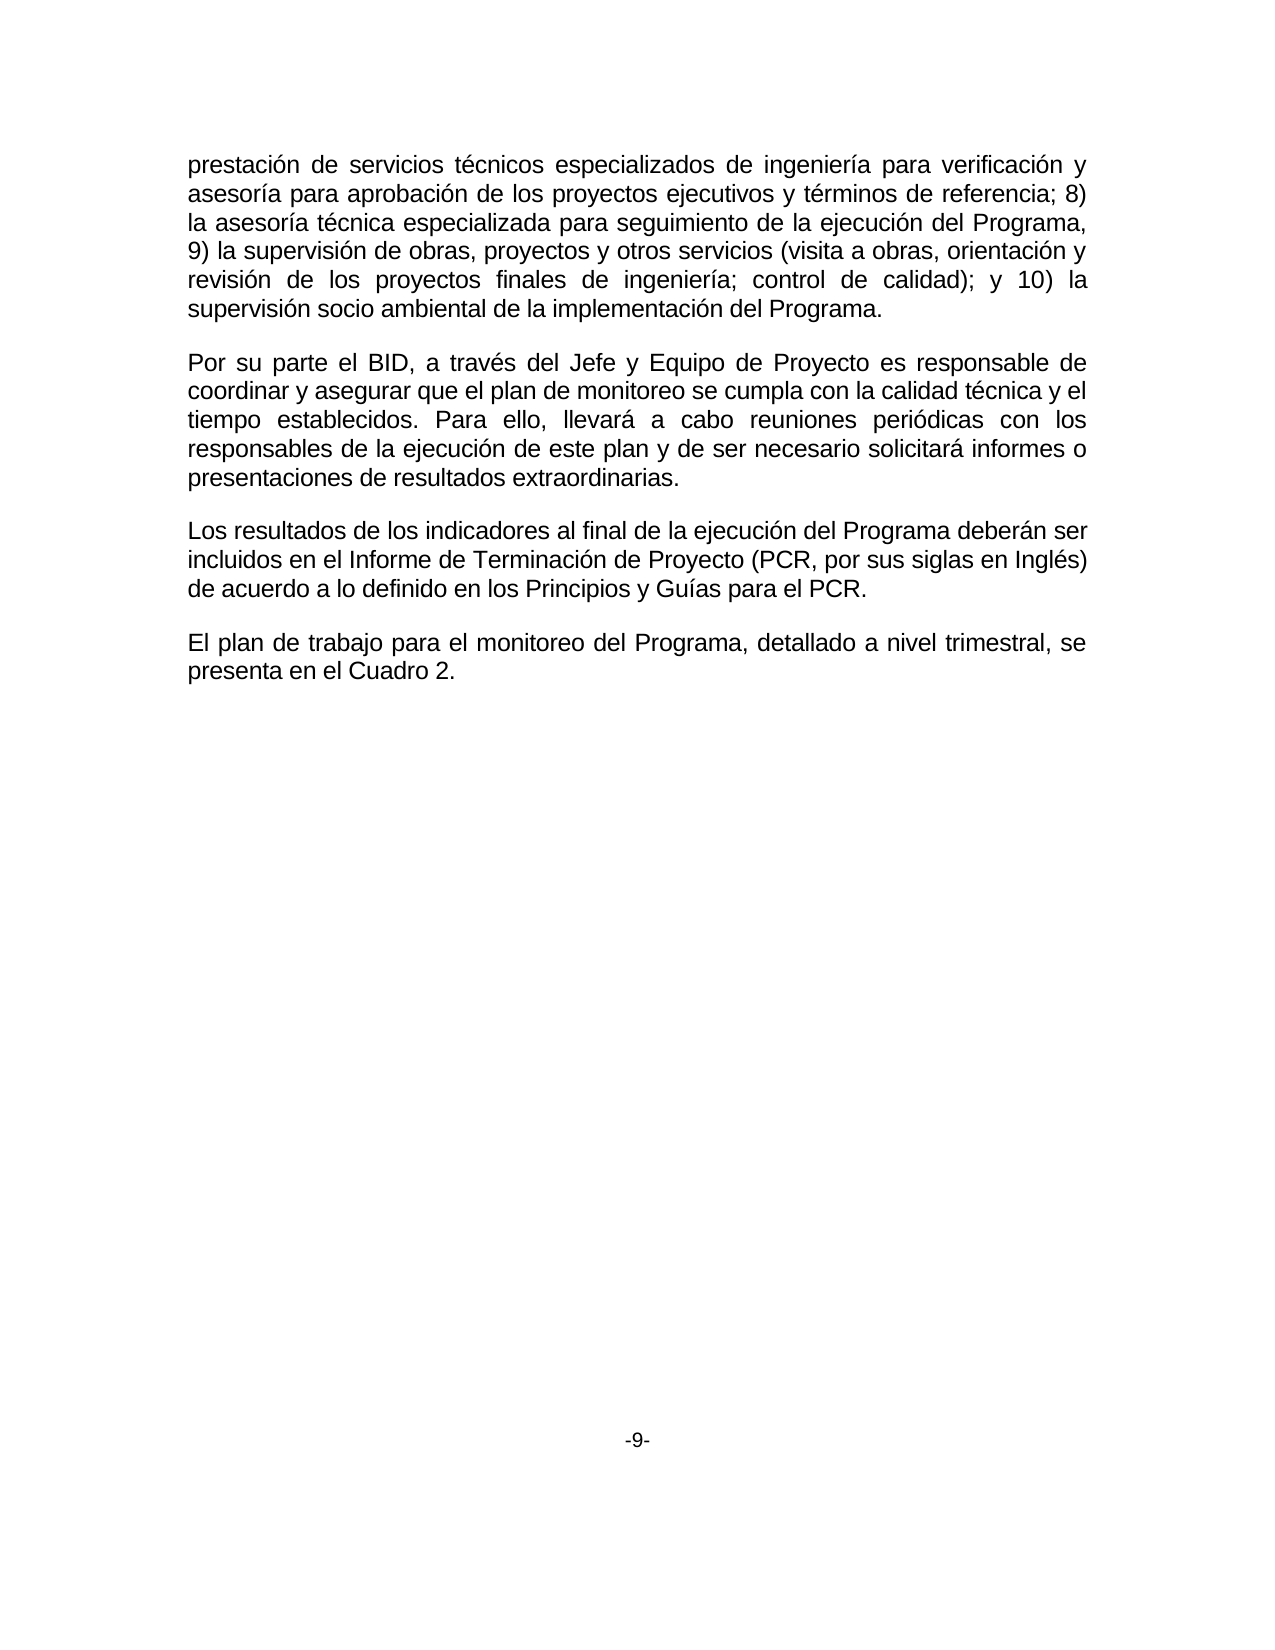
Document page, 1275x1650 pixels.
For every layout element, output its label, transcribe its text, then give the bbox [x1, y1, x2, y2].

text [187, 150, 1087, 322]
text Los resultados de los indicadores al final de la ejecución del Programa deberán ser incluidos en el Informe de Terminación de Proyecto (PCR, por sus siglas en Inglés) de acuerdo a lo definido en los Principios y Guías para el PCR. [187, 516, 1087, 602]
text El plan de trabajo para el monitoreo del Programa, detallado a nivel trimestral, se presenta en el Cuadro 2. [187, 627, 1087, 685]
text Por su parte el BID, a través del Jefe y Equipo de Proyecto es responsable de coordinar y asegurar que el plan de monitoreo se cumpla con la calidad técnica y el tiempo establecidos. Para ello, llevará a cabo reuniones periódicas con los responsables de la ejecución de este plan y de ser necesario solicitará informes o presentaciones de resultados extraordinarias. [187, 347, 1087, 491]
